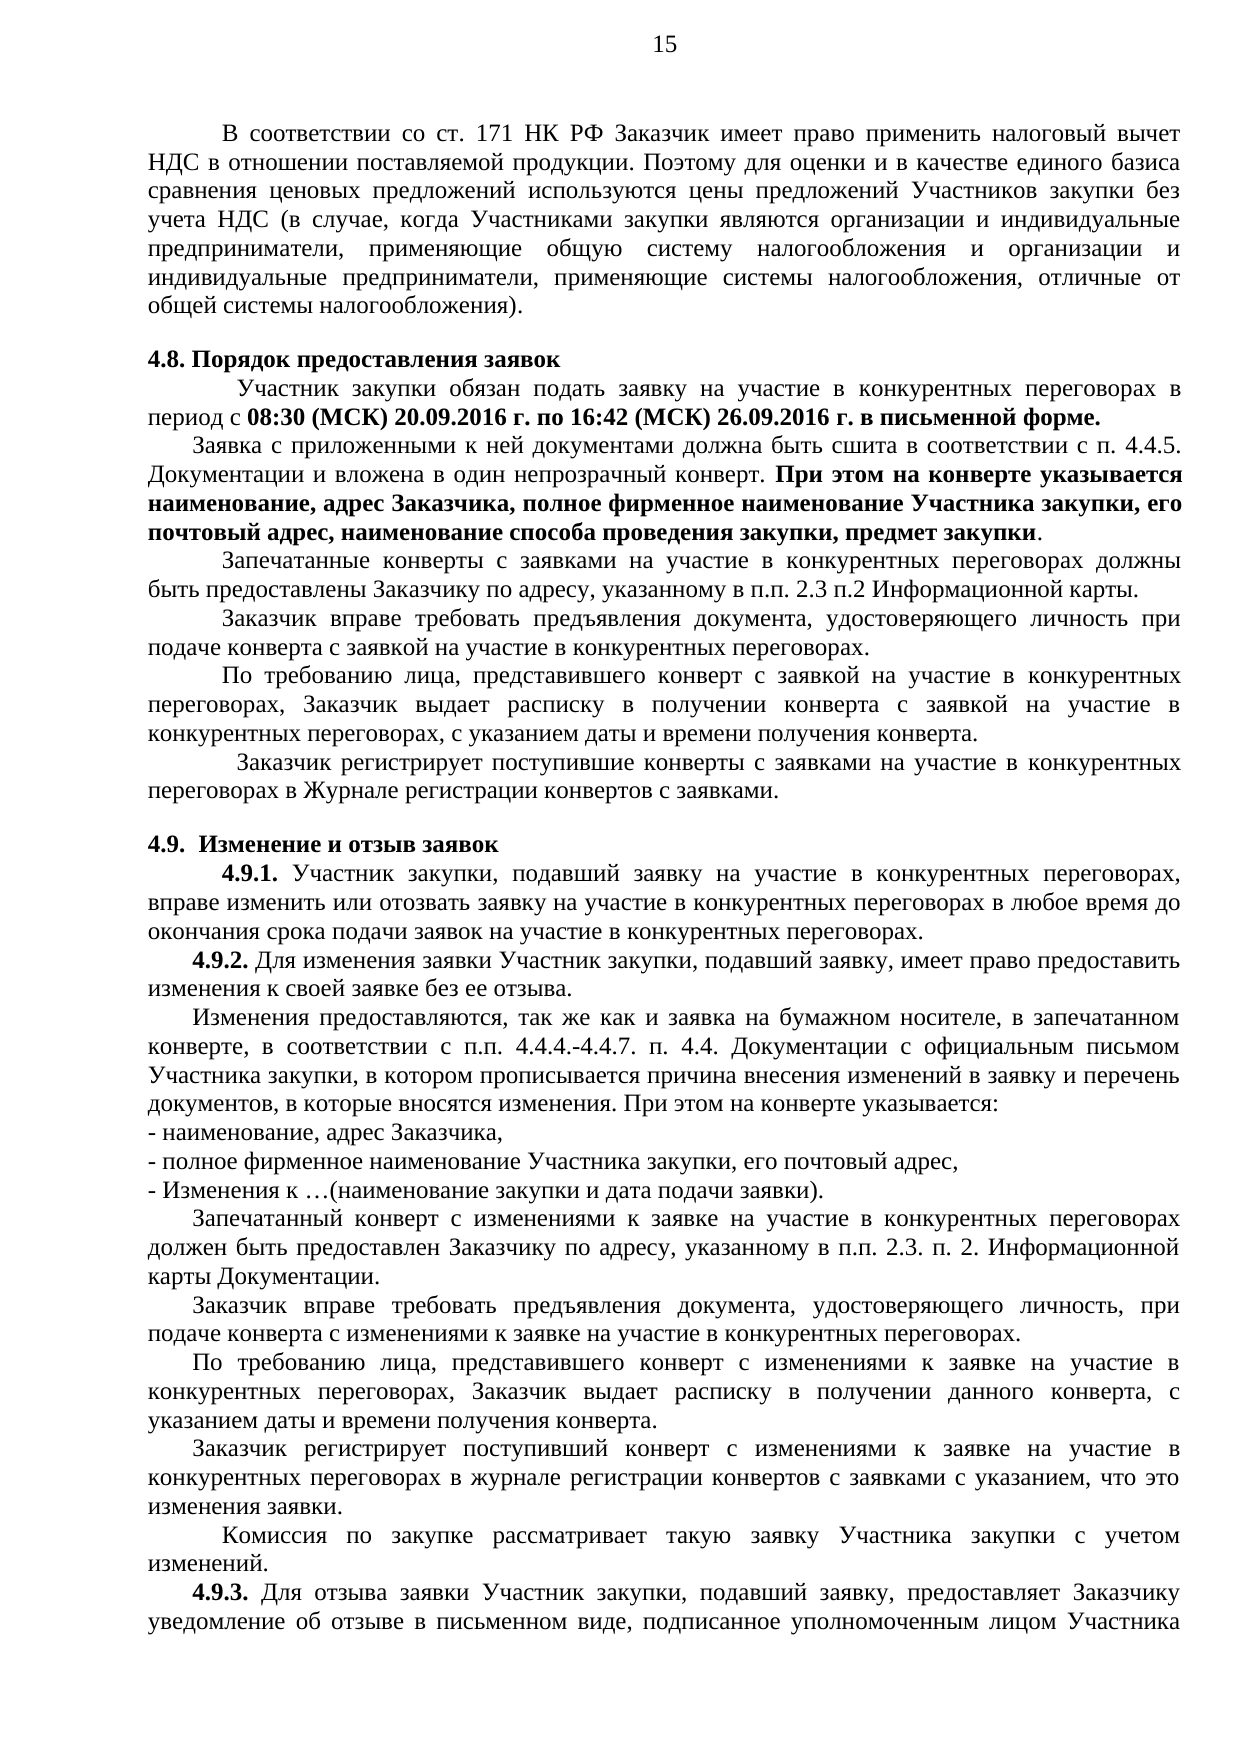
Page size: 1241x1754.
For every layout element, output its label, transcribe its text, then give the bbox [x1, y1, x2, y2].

text 4.9.1. Участник закупки, подавший заявку на участие в конкурентных переговорах, вправе изменить или отозвать заявку на участие в конкурентных переговорах в любое время до окончания срока подачи заявок на участие в конкурентных переговорах. [148, 858, 1181, 945]
text - наименование, адрес Заказчика, [148, 1117, 1181, 1146]
text - Изменения к …(наименование закупки и дата подачи заявки). [148, 1175, 1181, 1203]
text Запечатанные конверты с заявками на участие в конкурентных переговорах должны быть предоставлены Заказчику по адресу, указанному в п.п. 2.3 п.2 Информационной карты. [148, 546, 1181, 603]
text По требованию лица, представившего конверт с изменениями к заявке на участие в конкурентных переговорах, Заказчик выдает расписку в получении данного конверта, с указанием даты и времени получения конверта. [148, 1347, 1181, 1433]
text 4.9.2. Для изменения заявки Участник закупки, подавший заявку, имеет право предоставить изменения к своей заявке без ее отзыва. [148, 945, 1181, 1002]
text Участник закупки обязан подать заявку на участие в конкурентных переговорах в период с 08:30 (МСК) 20.09.2016 г. по 16:42 (МСК) 26.09.2016 г. в письменной форме. [148, 373, 1181, 431]
text Комиссия по закупке рассматривает такую заявку Участника закупки с учетом изменений. [148, 1520, 1181, 1577]
text - полное фирменное наименование Участника закупки, его почтовый адрес, [148, 1146, 1181, 1175]
list Изменение и отзыв заявок [148, 829, 1181, 858]
text Изменения предоставляются, так же как и заявка на бумажном носителе, в запечатанном конверте, в соответствии с п.п. 4.4.4.-4.4.7. п. 4.4. Документации с официальным письмом Участника закупки, в котором прописывается причина внесения изменений в заявку и перечень документов, в которые вносятся изменения. При этом на конверте указывается: [148, 1002, 1181, 1117]
text По требованию лица, представившего конверт с заявкой на участие в конкурентных переговорах, Заказчик выдает расписку в получении конверта с заявкой на участие в конкурентных переговорах, с указанием даты и времени получения конверта. [148, 661, 1181, 747]
text В соответствии со ст. 171 НК РФ Заказчик имеет право применить налоговый вычет НДС в отношении поставляемой продукции. Поэтому для оценки и в качестве единого базиса сравнения ценовых предложений используются цены предложений Участников закупки без учета НДС (в случае, когда Участниками закупки являются организации и индивидуальные предприниматели, применяющие общую систему налогообложения и организации и индивидуальные предприниматели, применяющие системы налогообложения, отличные от общей системы налогообложения). [148, 118, 1181, 319]
text Заказчик вправе требовать предъявления документа, удостоверяющего личность, при подаче конверта с изменениями к заявке на участие в конкурентных переговорах. [148, 1290, 1181, 1347]
text Запечатанный конверт с изменениями к заявке на участие в конкурентных переговорах должен быть предоставлен Заказчику по адресу, указанному в п.п. 2.3. п. 2. Информационной карты Документации. [148, 1203, 1181, 1290]
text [148, 1577, 1181, 1635]
text Заказчик регистрирует поступивший конверт с изменениями к заявке на участие в конкурентных переговорах в журнале регистрации конвертов с заявками с указанием, что это изменения заявки. [148, 1433, 1181, 1520]
text 4.8. Порядок предоставления заявок [148, 344, 1181, 373]
text Заявка с приложенными к ней документами должна быть сшита в соответствии с п. 4.4.5. Документации и вложена в один непрозрачный конверт. При этом на конверте указывается наименование, адрес Заказчика, полное фирменное наименование Участника закупки, его почтовый адрес, наименование способа проведения закупки, предмет закупки. [148, 431, 1183, 546]
text Заказчик регистрирует поступившие конверты с заявками на участие в конкурентных переговорах в Журнале регистрации конвертов с заявками. [148, 747, 1181, 804]
text Заказчик вправе требовать предъявления документа, удостоверяющего личность при подаче конверта с заявкой на участие в конкурентных переговорах. [148, 603, 1181, 661]
